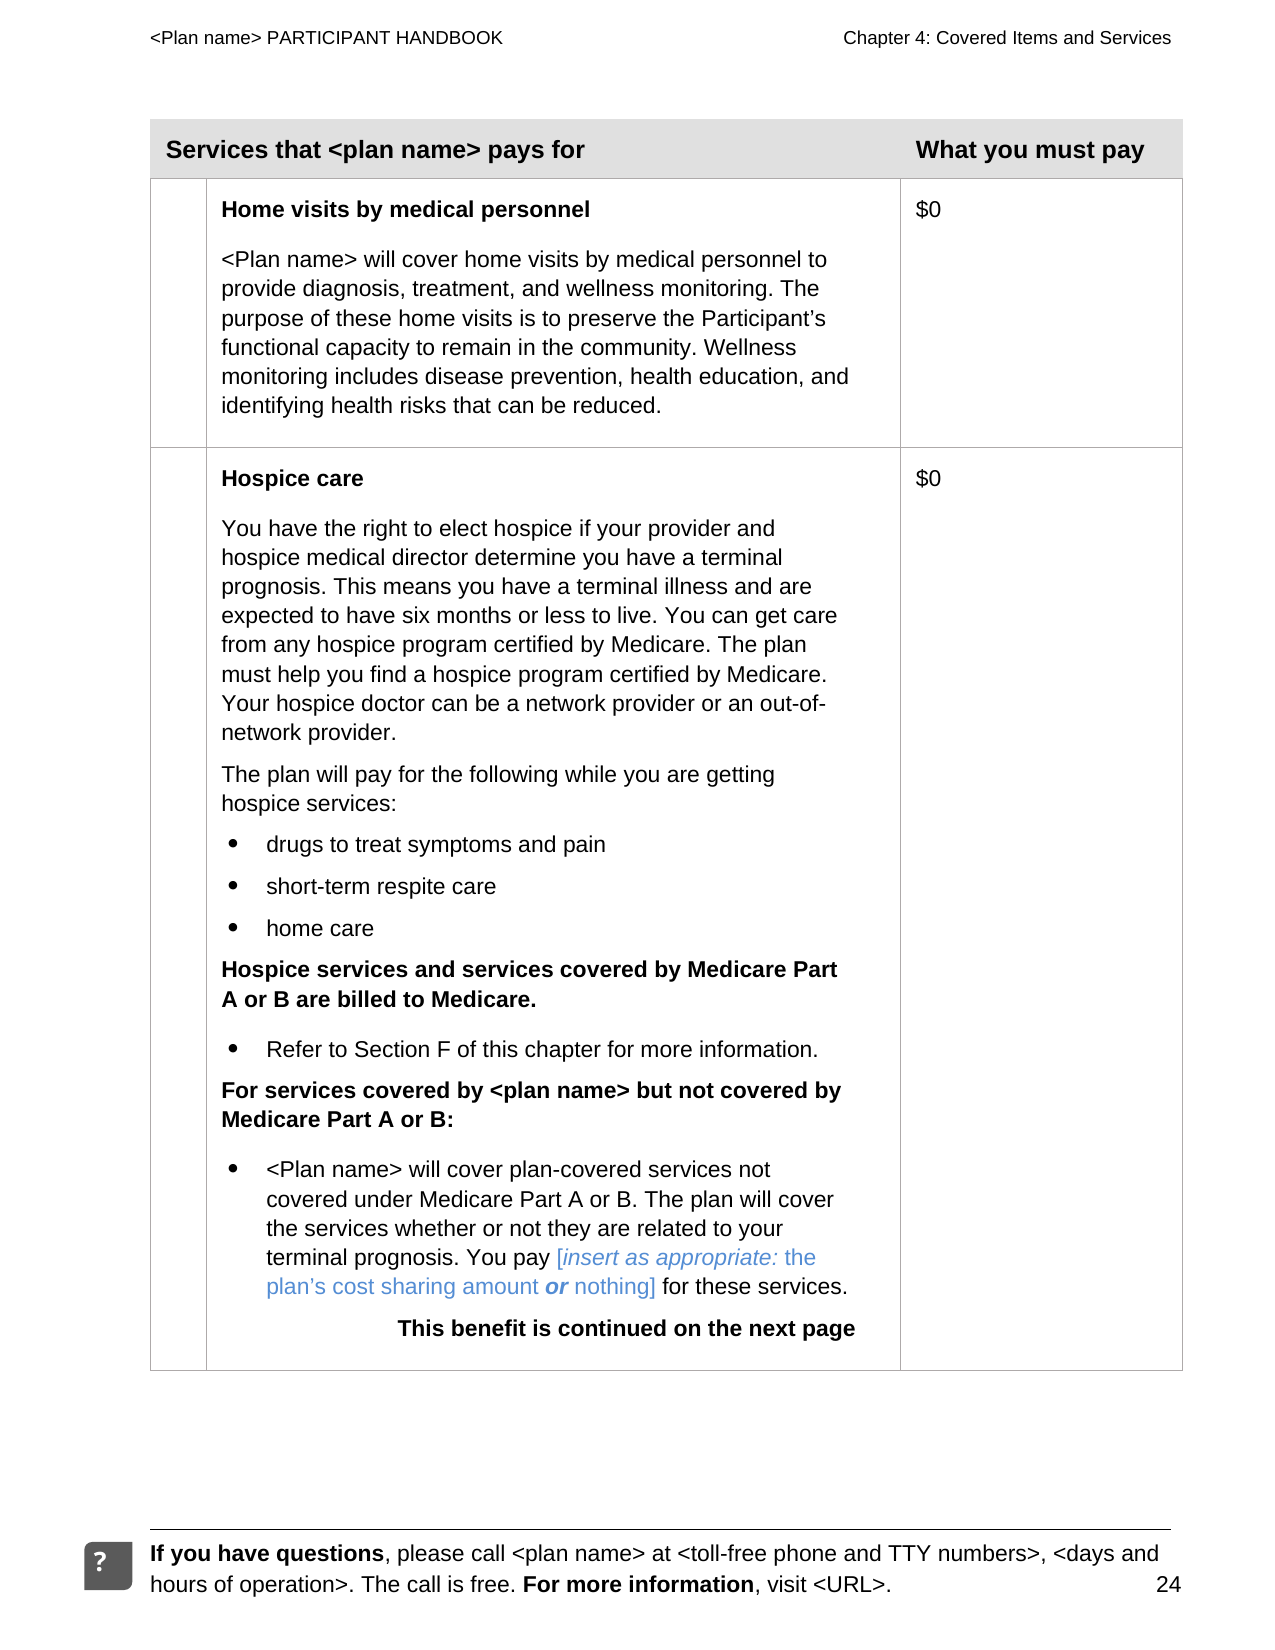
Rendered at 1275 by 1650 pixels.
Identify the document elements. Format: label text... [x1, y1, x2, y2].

table_cell [151, 448, 206, 1369]
table_cell Home visits by medical personnel <Plan name> will cover home visits by medical personnel to provide diagnosis, treatment, and wellness monitoring. The purpose of these home visits is to preserve the Participant’s functional capacity to remain in the community. Wellness monitoring includes disease prevention, health education, and identifying health risks that can be reduced. [207, 179, 900, 447]
table_cell $0 [901, 179, 1182, 447]
table_header Services that <plan name> pays for [151, 120, 900, 178]
table_cell $0 [901, 448, 1182, 1369]
table_header What you must pay [901, 120, 1182, 178]
table_cell [151, 179, 206, 447]
table_cell Hospice care You have the right to elect hospice if your provider and hospice medical director determine you have a terminal prognosis. This means you have a terminal illness and are expected to have six months or less to live. You can get care from any hospice program certified by Medicare. The plan must help you find a hospice program certified by Medicare. Your hospice doctor can be a network provider or an out-of-network provider. The plan will pay for the following while you are getting hospice services: drugs to treat symptoms and pain short-term respite care home care Hospice services and services covered by Medicare Part A or B are billed to Medicare. Refer to Section F of this chapter for more information. For services covered by <plan name> but not covered by Medicare Part A or B: <Plan name> will cover plan-covered services not covered under Medicare Part A or B. The plan will cover the services whether or not they are related to your terminal prognosis. You pay [insert as appropriate: the plan’s cost sharing amount or nothing] for these services. This benefit is continued on the next page [207, 448, 900, 1369]
